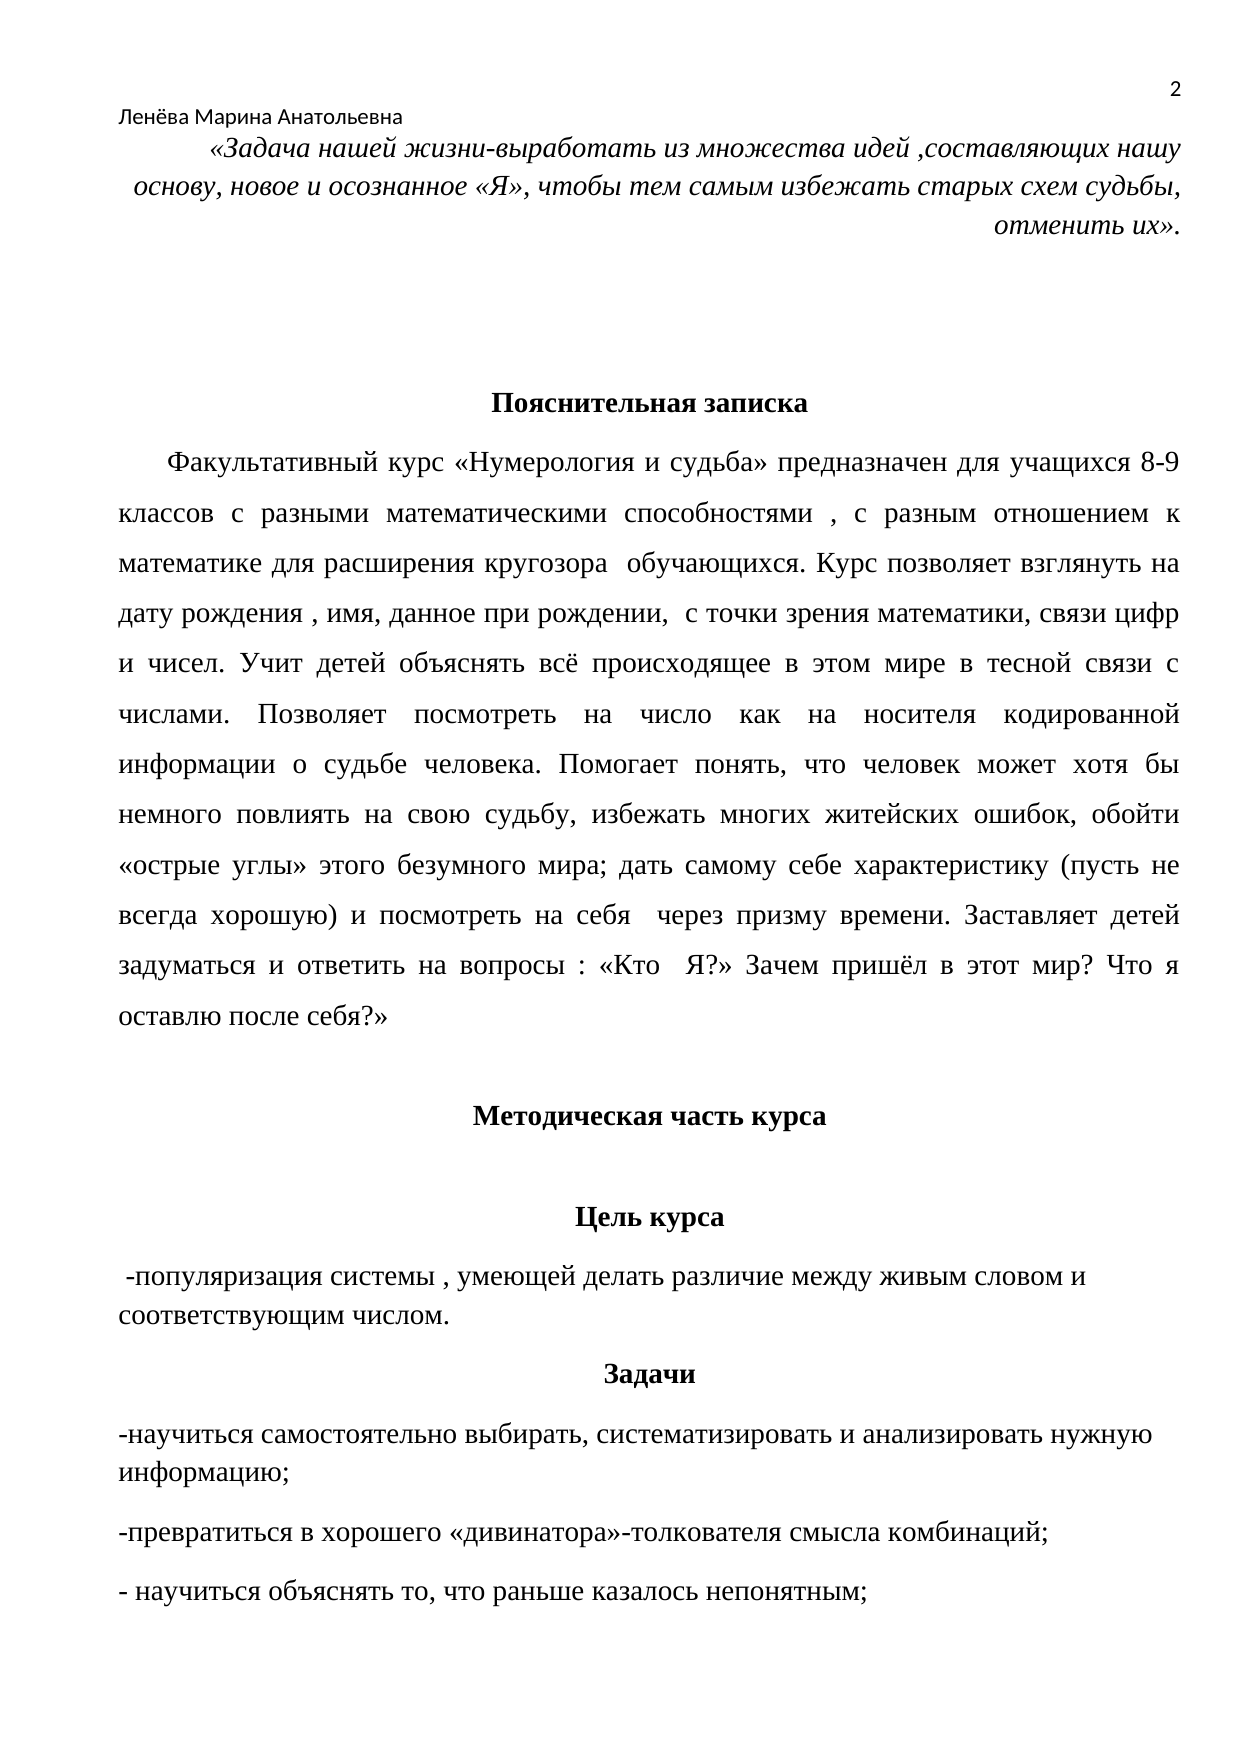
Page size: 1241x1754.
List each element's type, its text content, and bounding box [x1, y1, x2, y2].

text «Задача нашей жизни-выработать из множества идей ,составляющих нашу основу, новое и осознанное «Я», чтобы тем самым избежать старых схем судьбы, отменить их». [118, 130, 1181, 240]
text Методическая часть курса [118, 1098, 1181, 1132]
text -популяризация системы , умеющей делать различие между живым словом и соответствующим числом. [118, 1258, 1181, 1331]
text Факультативный курс «Нумерология и судьба» предназначен для учащихся 8-9 классов с разными математическими способностями , с разным отношением к математике для расширения кругозора обучающихся. Курс позволяет взглянуть на дату рождения , имя, данное при рождении, с точки зрения математики, связи цифр и чисел. Учит детей объяснять всё происходящее в этом мире в тесной связи с числами. Позволяет посмотреть на число как на носителя кодированной информации о судьбе человека. Помогает понять, что человек может хотя бы немного повлиять на свою судьбу, избежать многих житейских ошибок, обойти «острые углы» этого безумного мира; дать самому себе характеристику (пусть не всегда хорошую) и посмотреть на себя через призму времени. Заставляет детей задуматься и ответить на вопросы : «Кто Я?» Зачем пришёл в этот мир? Что я оставлю после себя?» [118, 444, 1181, 1031]
text -научиться самостоятельно выбирать, систематизировать и анализировать нужную информацию; [118, 1416, 1181, 1488]
text Задачи [118, 1356, 1181, 1390]
text -превратиться в хорошего «дивинатора»-толкователя смысла комбинаций; [118, 1514, 1181, 1547]
text Цель курса [118, 1199, 1181, 1233]
text - научиться объяснять то, что раньше казалось непонятным; [118, 1573, 1181, 1607]
text Пояснительная записка [118, 385, 1181, 418]
